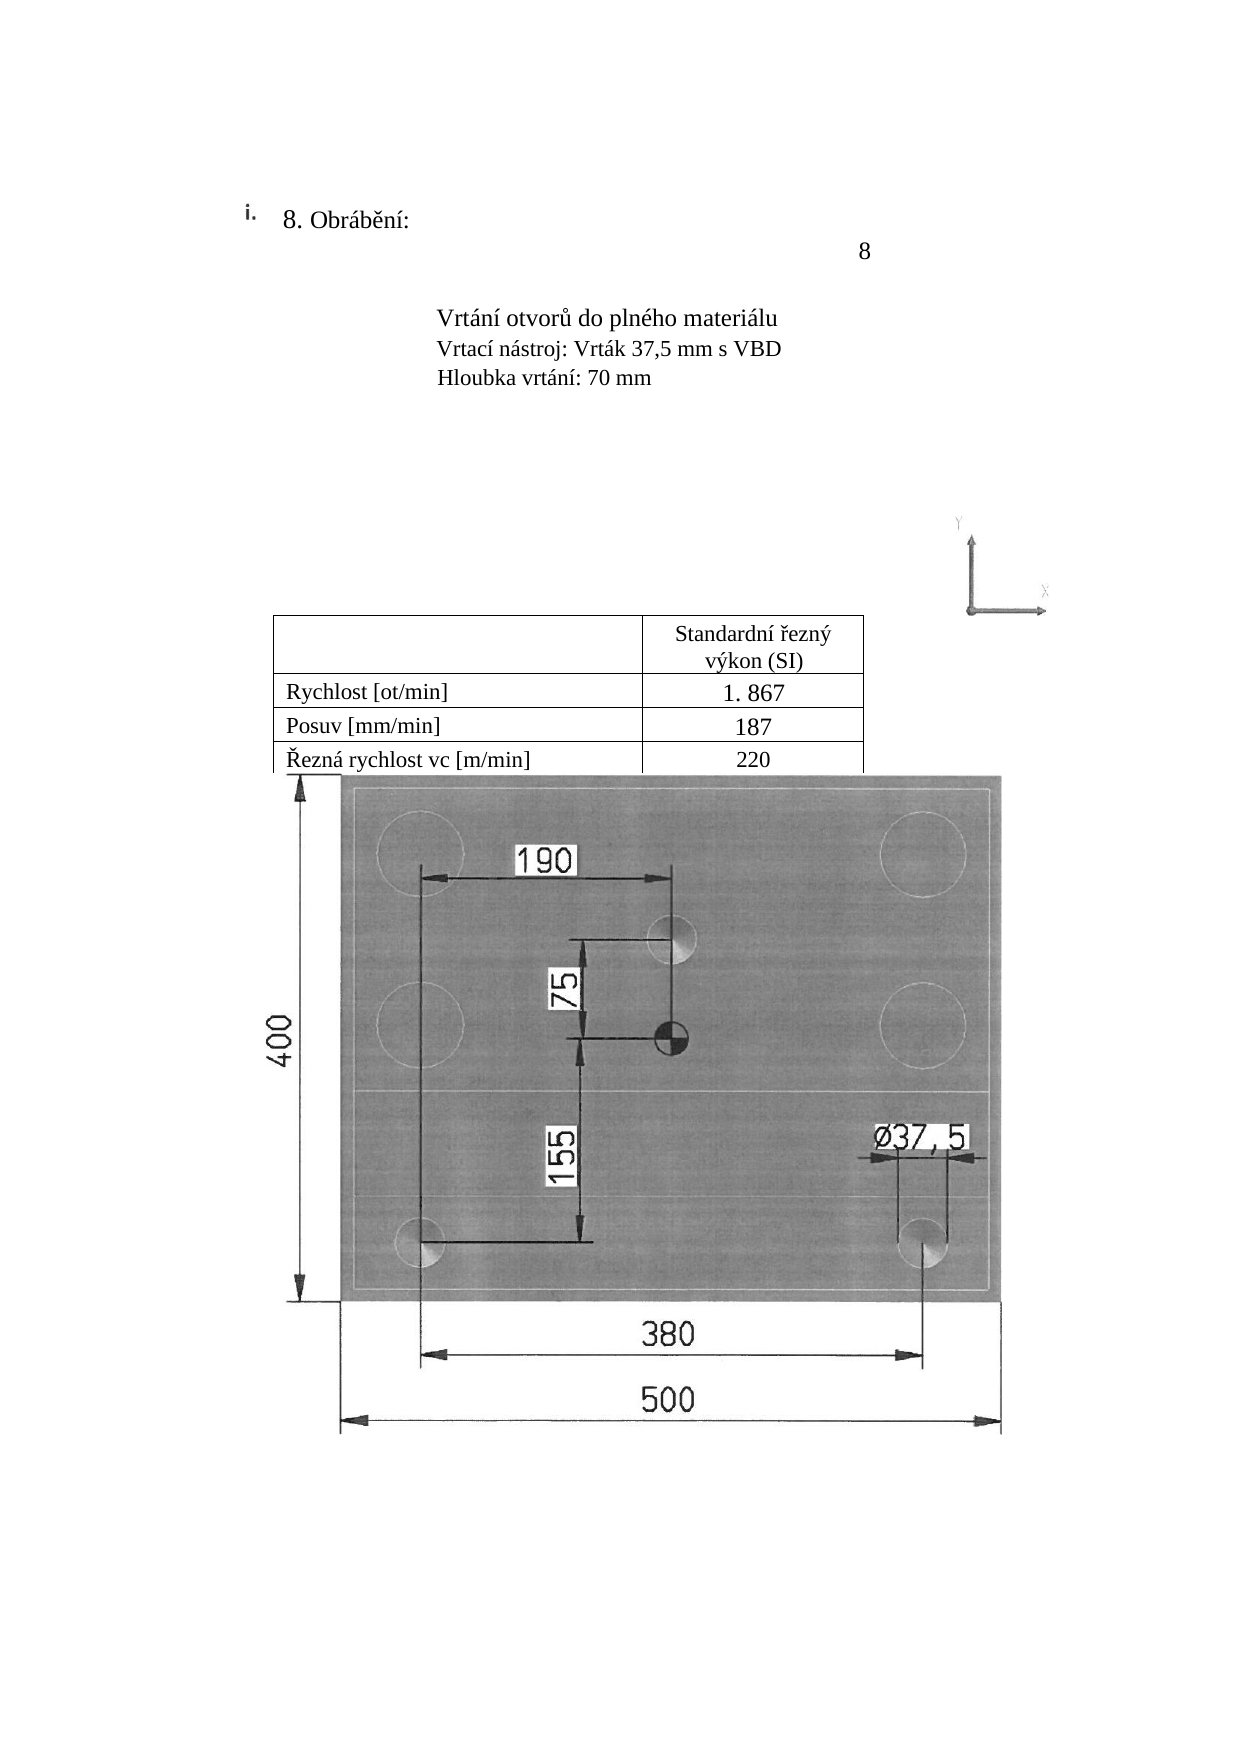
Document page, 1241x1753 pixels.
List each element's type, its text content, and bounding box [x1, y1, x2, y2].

table_cell 220 [643, 742, 863, 773]
table_header [274, 616, 642, 673]
table_header Standardní řezný výkon (SI) [643, 616, 863, 673]
table_cell Rychlost [ot/min] [274, 674, 642, 707]
table_cell 187 [643, 708, 863, 741]
text Vrtání otvorů do plného materiálu [436, 303, 949, 332]
text Vrtací nástroj: Vrták 37,5 mm s VBD [436, 334, 949, 361]
table_cell 1. 867 [643, 674, 863, 707]
text Hloubka vrtání: 70 mm [437, 364, 949, 390]
picture [265, 773, 1002, 1435]
table_cell Posuv [mm/min] [274, 708, 642, 741]
table_cell Řezná rychlost vc [m/min] [274, 742, 642, 773]
picture [955, 515, 1049, 616]
picture [245, 203, 256, 220]
text 8 [261, 236, 871, 265]
